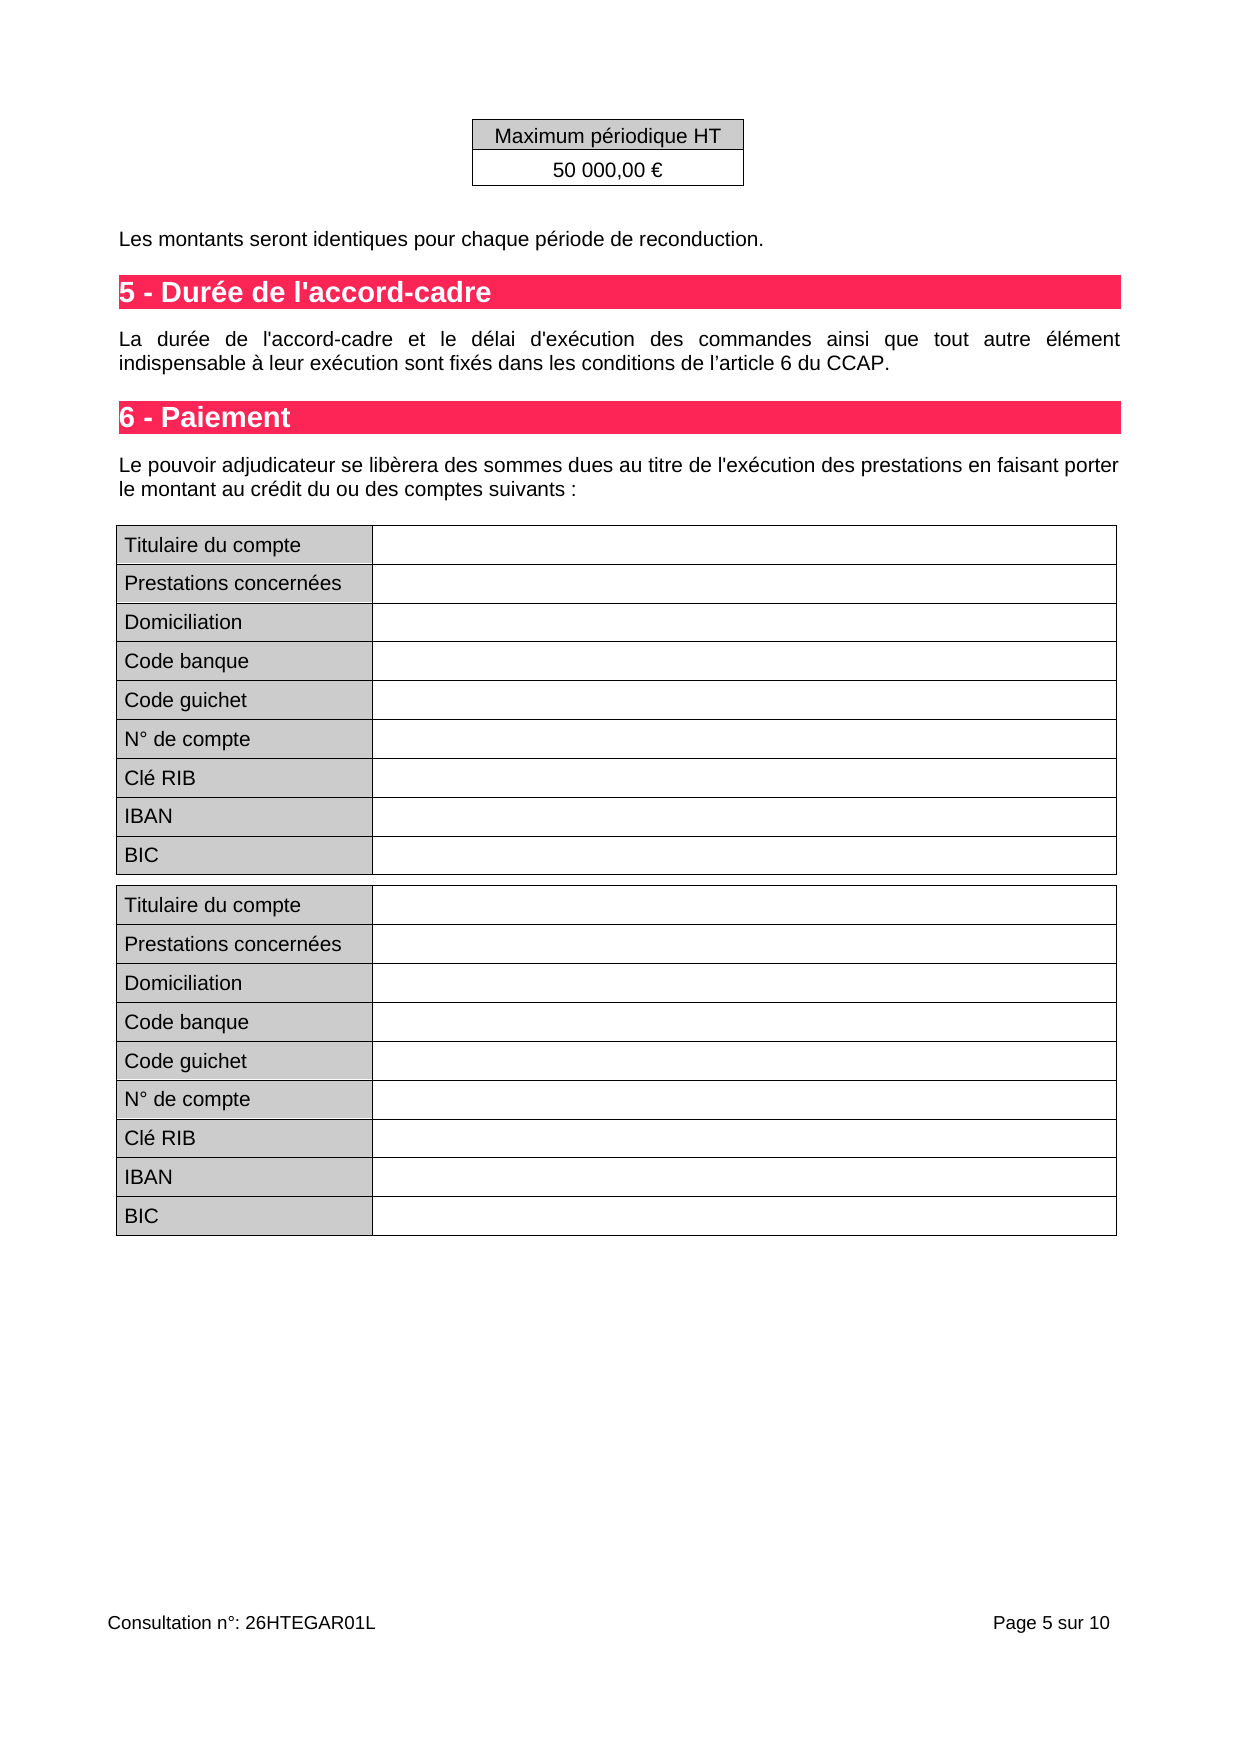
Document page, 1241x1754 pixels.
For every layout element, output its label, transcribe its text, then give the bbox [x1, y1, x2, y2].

table_cell [373, 837, 1116, 874]
table_cell Prestations concernées [117, 925, 372, 963]
table_cell N° de compte [117, 720, 372, 758]
table_cell [373, 604, 1116, 641]
table_cell Domiciliation [117, 964, 372, 1002]
table_cell Prestations concernées [117, 565, 372, 602]
table_cell BIC [117, 837, 372, 874]
text La durée de l'accord-cadre et le délai d'exécution des commandes ainsi que tout autre élément indispensable à leur exécution sont fixés dans les conditions de l’article 6 du CCAP. [119, 328, 1121, 376]
table_cell [373, 565, 1116, 602]
table_cell Code guichet [117, 681, 372, 719]
table_cell [373, 1197, 1116, 1235]
table_header Maximum périodique HT [473, 120, 743, 149]
table_header Titulaire du compte [117, 526, 372, 563]
table_cell BIC [117, 1197, 372, 1235]
table_cell [373, 642, 1116, 680]
table_header Titulaire du compte [117, 886, 372, 924]
subtitle 5 - Durée de l'accord-cadre [119, 275, 1121, 309]
text Le pouvoir adjudicateur se libèrera des sommes dues au titre de l'exécution des prestations en faisant porter le montant au crédit du ou des comptes suivants : [119, 453, 1121, 501]
table_cell [373, 1081, 1116, 1118]
table_cell [373, 681, 1116, 719]
text Les montants seront identiques pour chaque période de reconduction. [119, 227, 1121, 251]
table_cell [373, 964, 1116, 1002]
table_cell Code banque [117, 1003, 372, 1041]
table_cell Clé RIB [117, 1120, 372, 1157]
table_cell Domiciliation [117, 604, 372, 641]
table_cell [373, 720, 1116, 758]
table_cell IBAN [117, 798, 372, 836]
table_header [373, 526, 1116, 563]
table_cell Code guichet [117, 1042, 372, 1079]
table_cell Clé RIB [117, 759, 372, 797]
table_cell [373, 925, 1116, 963]
table_header [373, 886, 1116, 924]
table_cell N° de compte [117, 1081, 372, 1118]
table_cell [373, 759, 1116, 797]
subtitle 6 - Paiement [119, 401, 1121, 434]
table_cell IBAN [117, 1158, 372, 1196]
table_cell 50 000,00 € [473, 150, 743, 185]
table_cell [373, 1003, 1116, 1041]
table_cell Code banque [117, 642, 372, 680]
table_cell [373, 798, 1116, 836]
table_cell [373, 1120, 1116, 1157]
table_cell [373, 1042, 1116, 1079]
table_cell [373, 1158, 1116, 1196]
